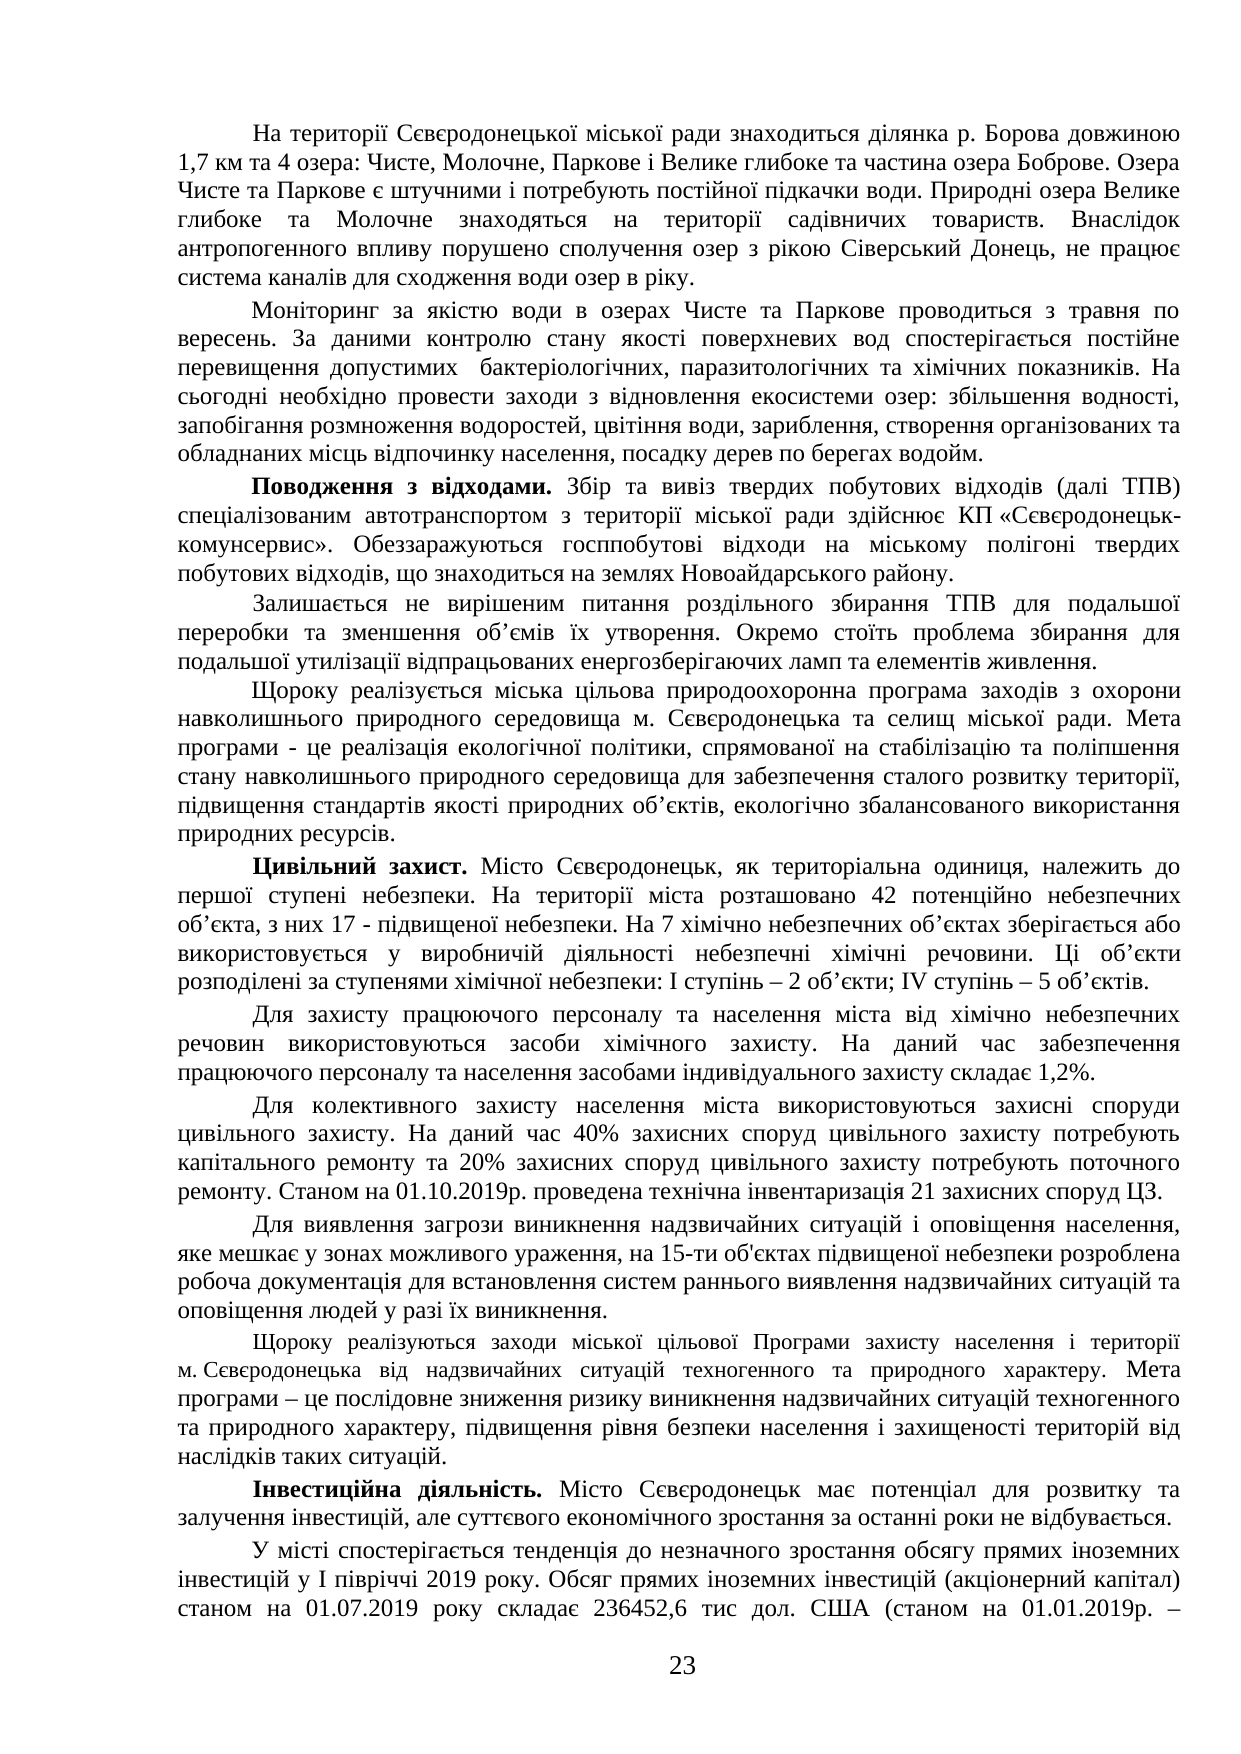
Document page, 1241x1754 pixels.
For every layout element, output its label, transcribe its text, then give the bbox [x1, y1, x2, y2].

text Поводження з відходами. Збір та вивіз твердих побутових відходів (далі ТПВ) спеціалізованим автотранспортом з території міської ради здійснює КП «Сєвєродонецьк-комунсервис». Обеззаражуються госппобутові відходи на міському полігоні твердих побутових відходів, що знаходиться на землях Новоайдарського району. [177, 471, 1181, 586]
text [177, 1535, 1181, 1622]
text Моніторинг за якістю води в озерах Чисте та Паркове проводиться з травня по вересень. За даними контролю стану якості поверхневих вод спостерігається постійне перевищення допустимих бактеріологічних, паразитологічних та хімічних показників. На сьогодні необхідно провести заходи з відновлення екосистеми озер: збільшення водності, запобігання розмноження водоростей, цвітіння води, зариблення, створення організованих та обладнаних місць відпочинку населення, посадку дерев по берегах водойм. [177, 295, 1181, 467]
text Для виявлення загрози виникнення надзвичайних ситуацій і оповіщення населення, яке мешкає у зонах можливого ураження, на 15-ти об'єктах підвищеної небезпеки розроблена робоча документація для встановлення систем раннього виявлення надзвичайних ситуацій та оповіщення людей у разі їх виникнення. [177, 1209, 1181, 1324]
text Щороку реалізуються заходи міської цільової Програми захисту населення і території м. Сєвєродонецька від надзвичайних ситуацій техногенного та природного характеру. Мета програми – це послідовне зниження ризику виникнення надзвичайних ситуацій техногенного та природного характеру, підвищення рівня безпеки населення і захищеності територій від наслідків таких ситуацій. [177, 1328, 1181, 1469]
text Інвестиційна діяльність. Місто Сєвєродонецьк має потенціал для розвитку та залучення інвестицій, але суттєвого економічного зростання за останні роки не відбувається. [177, 1474, 1181, 1531]
text На території Сєвєродонецької міської ради знаходиться ділянка р. Борова довжиною 1,7 км та 4 озера: Чисте, Молочне, Паркове і Велике глибоке та частина озера Боброве. Озера Чисте та Паркове є штучними і потребують постійної підкачки води. Природні озера Велике глибоке та Молочне знаходяться на території садівничих товариств. Внаслідок антропогенного впливу порушено сполучення озер з рікою Сіверський Донець, не працює система каналів для сходження води озер в ріку. [177, 118, 1181, 291]
text Щороку реалізується міська цільова природоохоронна програма заходів з охорони навколишнього природного середовища м. Сєвєродонецька та селищ міської ради. Мета програми - це реалізація екологічної політики, спрямованої на стабілізацію та поліпшення стану навколишнього природного середовища для забезпечення сталого розвитку території, підвищення стандартів якості природних об’єктів, екологічно збалансованого використання природних ресурсів. [177, 675, 1181, 847]
text Для захисту працюючого персоналу та населення міста від хімічно небезпечних речовин використовуються засоби хімічного захисту. На даний час забезпечення працюючого персоналу та населення засобами індивідуального захисту складає 1,2%. [177, 999, 1181, 1086]
text Залишається не вирішеним питання роздільного збирання ТПВ для подальшої переробки та зменшення об’ємів їх утворення. Окремо стоїть проблема збирання для подальшої утилізації відпрацьованих енергозберігаючих ламп та елементів живлення. [177, 588, 1181, 675]
text Для колективного захисту населення міста використовуються захисні споруди цивільного захисту. На даний час 40% захисних споруд цивільного захисту потребують капітального ремонту та 20% захисних споруд цивільного захисту потребують поточного ремонту. Станом на 01.10.2019р. проведена технічна інвентаризація 21 захисних споруд ЦЗ. [177, 1090, 1181, 1205]
text Цивільний захист. Місто Сєвєродонецьк, як територіальна одиниця, належить до першої ступені небезпеки. На території міста розташовано 42 потенційно небезпечних об’єкта, з них 17 - підвищеної небезпеки. На 7 хімічно небезпечних об’єктах зберігається або використовується у виробничій діяльності небезпечні хімічні речовини. Ці об’єкти розподілені за ступенями хімічної небезпеки: I ступінь – 2 об’єкти; IV ступінь – 5 об’єктів. [177, 851, 1181, 995]
